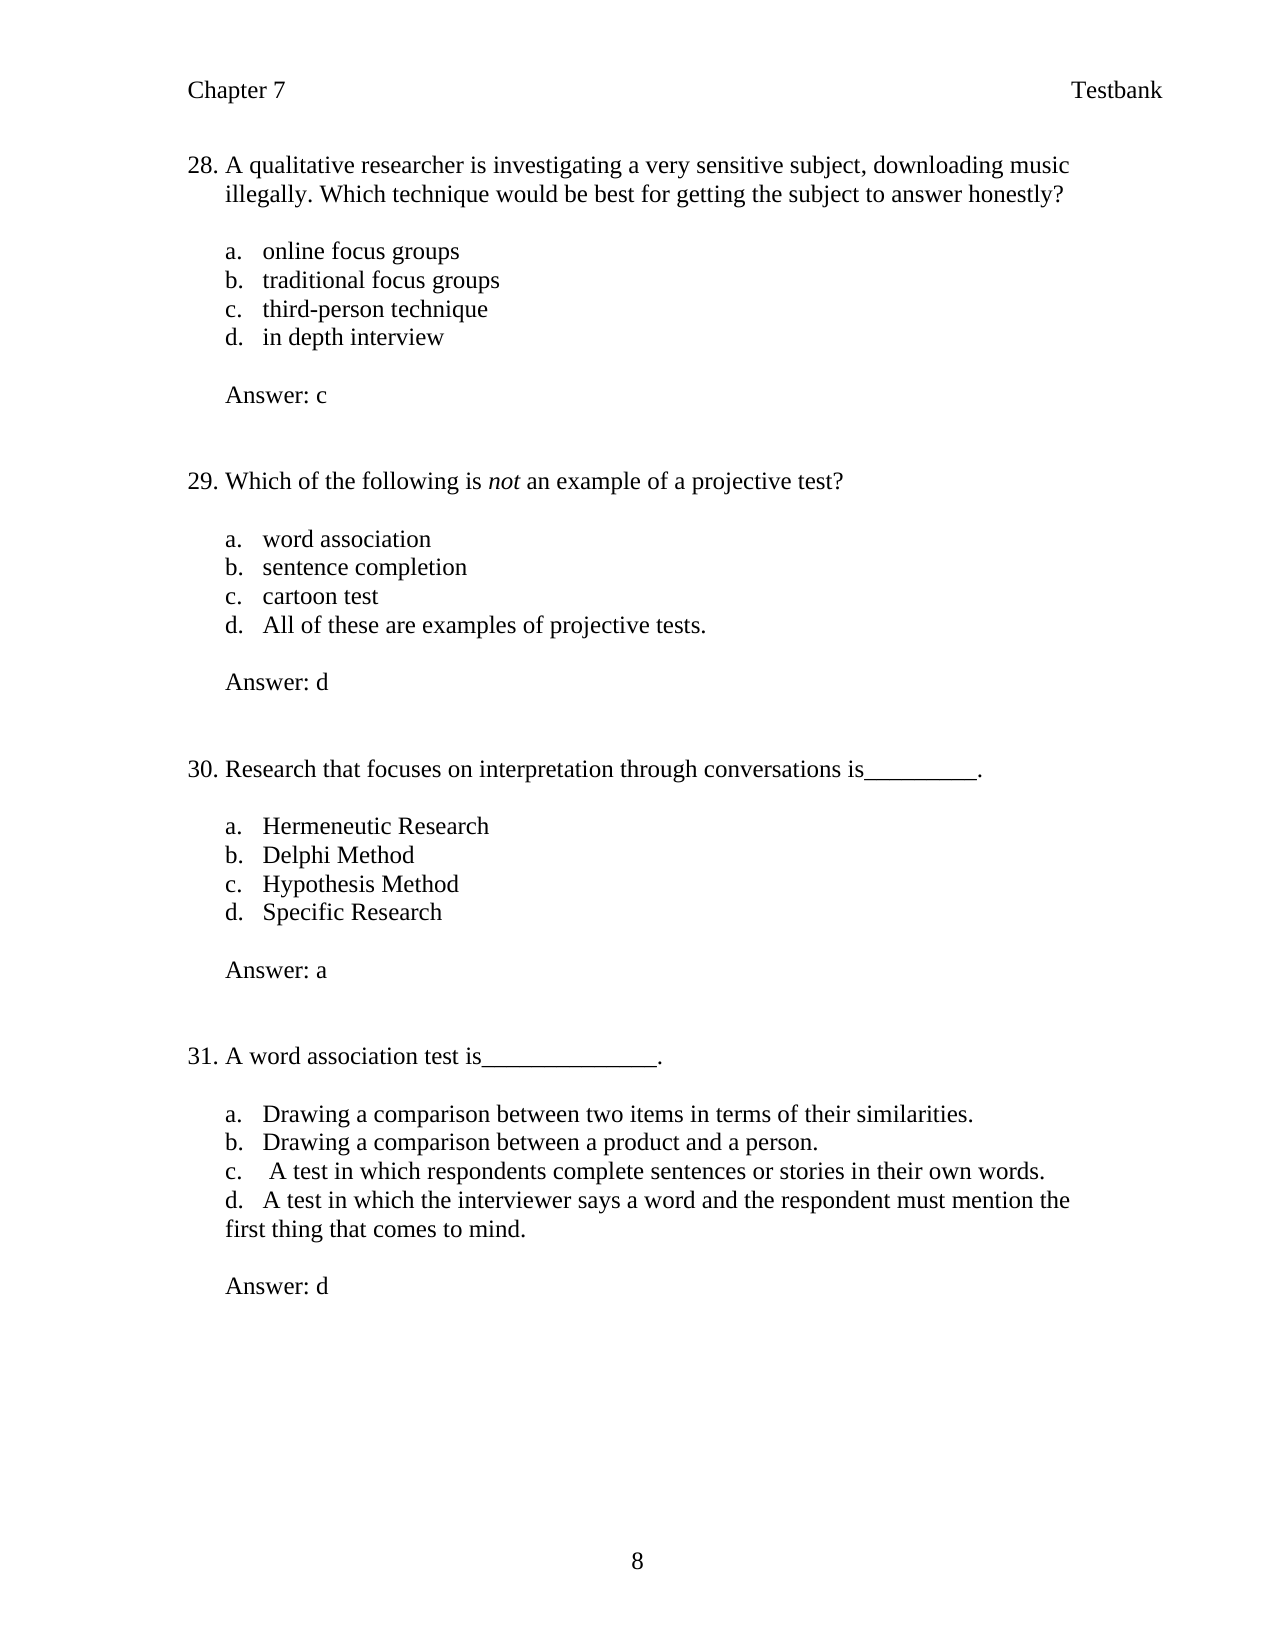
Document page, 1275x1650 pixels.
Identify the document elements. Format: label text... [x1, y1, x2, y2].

text d. All of these are examples of projective tests. [225, 610, 1087, 639]
text c. Hypothesis Method [225, 869, 1087, 897]
text b. Delphi Method [225, 840, 1087, 869]
text a. Hermeneutic Research [225, 811, 1087, 840]
text c. third-person technique [225, 294, 1087, 322]
list Research that focuses on interpretation through conversations is_________. [187, 754, 1087, 782]
text a. Drawing a comparison between two items in terms of their similarities. [225, 1099, 1087, 1127]
list Which of the following is not an example of a projective test? [187, 466, 1087, 495]
text b. sentence completion [225, 552, 1087, 581]
text d. A test in which the interviewer says a word and the respondent must mention the first thing that comes to mind. [225, 1185, 1087, 1242]
text a. word association [225, 524, 1087, 552]
text c. cartoon test [225, 581, 1087, 610]
text d. in depth interview [225, 322, 1087, 351]
list A qualitative researcher is investigating a very sensitive subject, downloading music illegally. Which technique would be best for getting the subject to answer honestly? [187, 150, 1087, 207]
text b. traditional focus groups [225, 265, 1087, 294]
text d. Specific Research [225, 897, 1087, 926]
text Answer: c [225, 380, 1087, 409]
text Answer: a [225, 955, 1087, 984]
text Answer: d [225, 1271, 1087, 1300]
text Answer: d [225, 667, 1087, 696]
text a. online focus groups [225, 236, 1087, 265]
text b. Drawing a comparison between a product and a person. [225, 1127, 1087, 1156]
list A word association test is______________. [187, 1041, 1087, 1070]
text c. A test in which respondents complete sentences or stories in their own words. [225, 1156, 1087, 1185]
